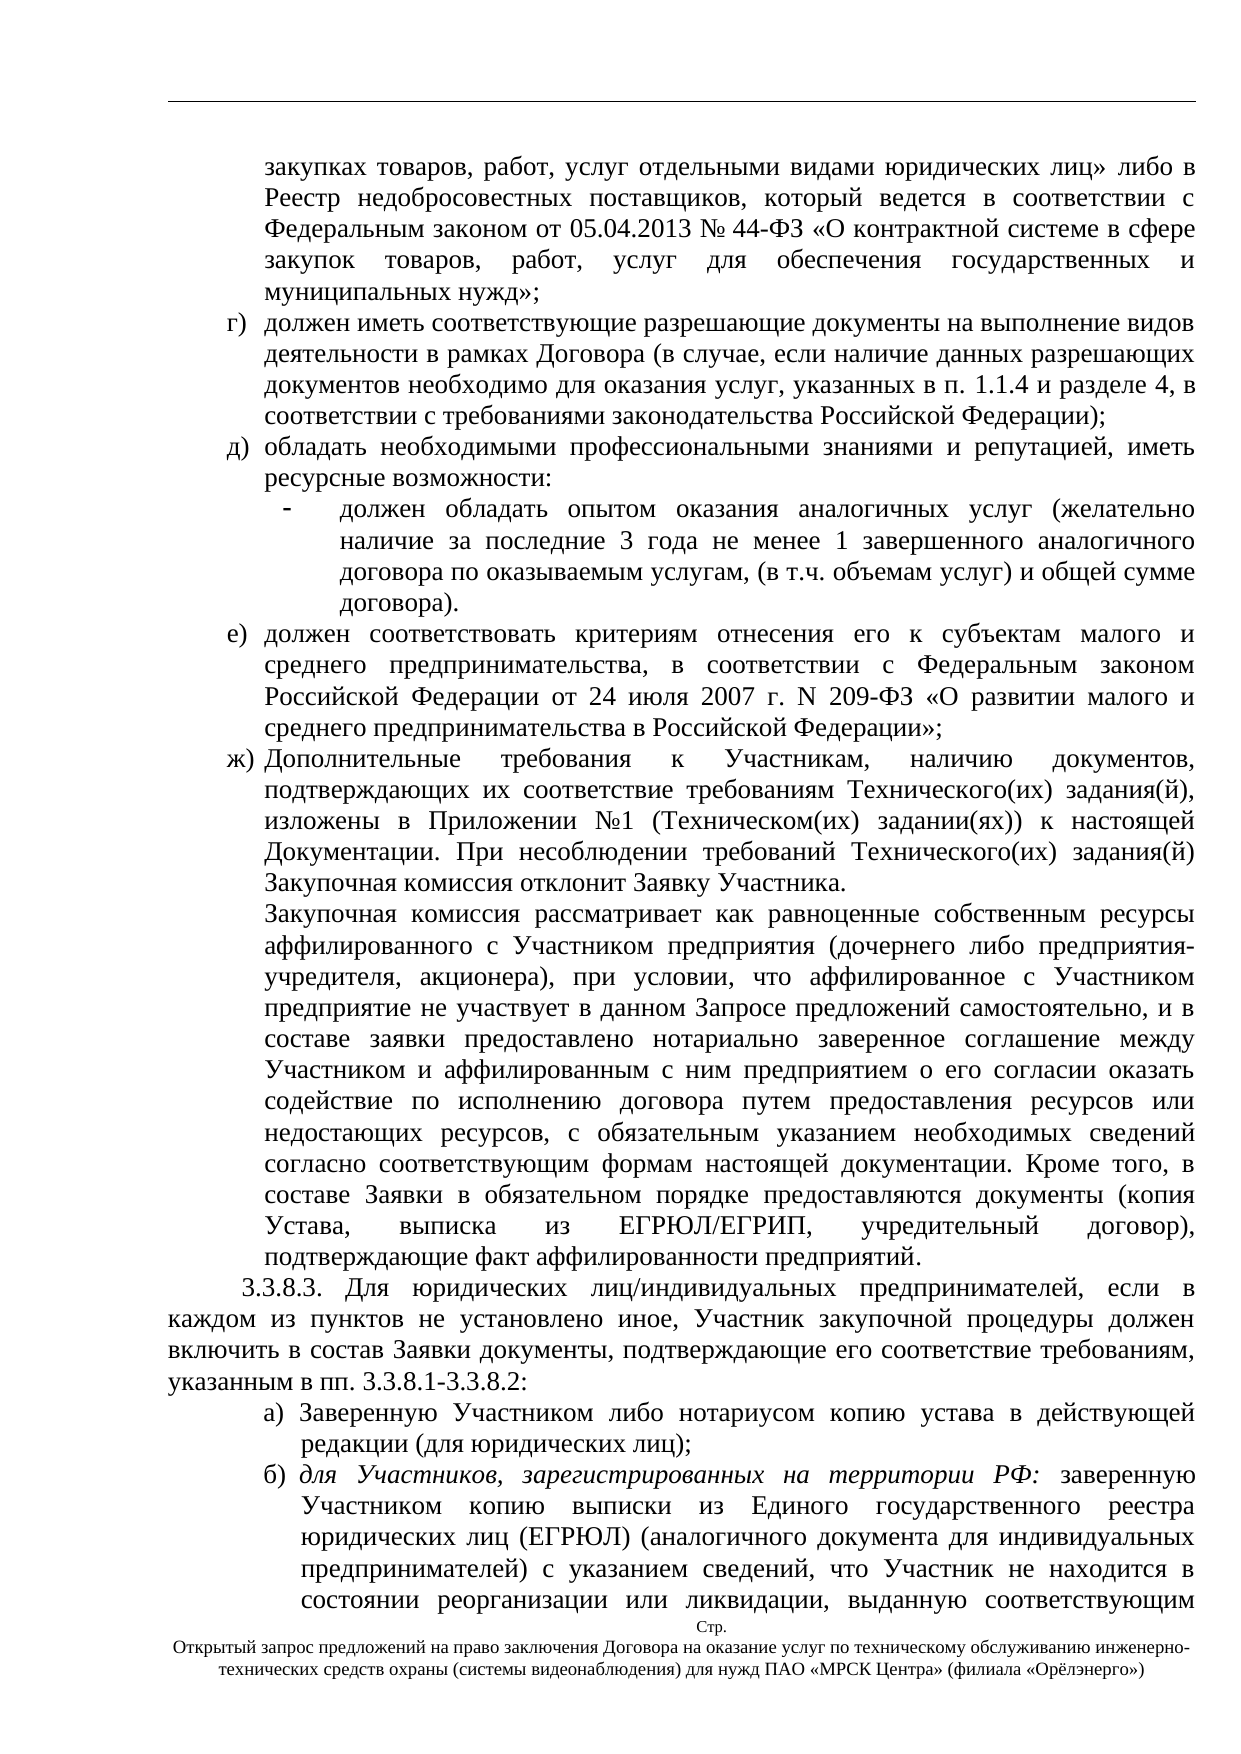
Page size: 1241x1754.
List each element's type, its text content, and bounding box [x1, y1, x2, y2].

list Для юридических лиц/индивидуальных предпринимателей, если в каждом из пунктов не установлено иное, Участник закупочной процедуры должен включить в состав Заявки документы, подтверждающие его соответствие требованиям, указанным в пп. 3.3.8.1-3.3.8.2: [168, 1271, 1196, 1396]
text Закупочная комиссия рассматривает как равноценные собственным ресурсы аффилированного с Участником предприятия (дочернего либо предприятия-учредителя, акционера), при условии, что аффилированное с Участником предприятие не участвует в данном Запросе предложений самостоятельно, и в составе заявки предоставлено нотариально заверенное соглашение между Участником и аффилированным с ним предприятием о его согласии оказать содействие по исполнению договора путем предоставления ресурсов или недостающих ресурсов, с обязательным указанием необходимых сведений согласно соответствующим формам настоящей документации. Кроме того, в составе Заявки в обязательном порядке предоставляются документы (копия Устава, выписка из ЕГРЮЛ/ЕГРИП, учредительный договор), подтверждающие факт аффилированности предприятий. [264, 898, 1196, 1271]
list должен иметь соответствующие разрешающие документы на выполнение видов деятельности в рамках Договора (в случае, если наличие данных разрешающих документов необходимо для оказания услуг, указанных в п. 1.1.4 и разделе 4, в соответствии с требованиями законодательства Российской Федерации); [227, 306, 1196, 430]
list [227, 150, 1196, 306]
list должен соответствовать критериям отнесения его к субъектам малого и среднего предпринимательства, в соответствии с Федеральным законом Российской Федерации от 24 июля 2007 г. N 209-ФЗ «О развитии малого и среднего предпринимательства в Российской Федерации»; [227, 617, 1196, 742]
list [263, 1458, 1196, 1614]
list Заверенную Участником либо нотариусом копию устава в действующей редакции (для юридических лиц); [263, 1396, 1196, 1458]
list должен обладать опытом оказания аналогичных услуг (желательно наличие за последние 3 года не менее 1 завершенного аналогичного договора по оказываемым услугам, (в т.ч. объемам услуг) и общей сумме договора). [282, 493, 1196, 617]
list обладать необходимыми профессиональными знаниями и репутацией, иметь ресурсные возможности: [227, 430, 1196, 493]
list Дополнительные требования к Участникам, наличию документов, подтверждающих их соответствие требованиям Технического(их) задания(й), изложены в Приложении №1 (Техническом(их) задании(ях)) к настоящей Документации. При несоблюдении требований Технического(их) задания(й) Закупочная комиссия отклонит Заявку Участника. [227, 742, 1196, 898]
